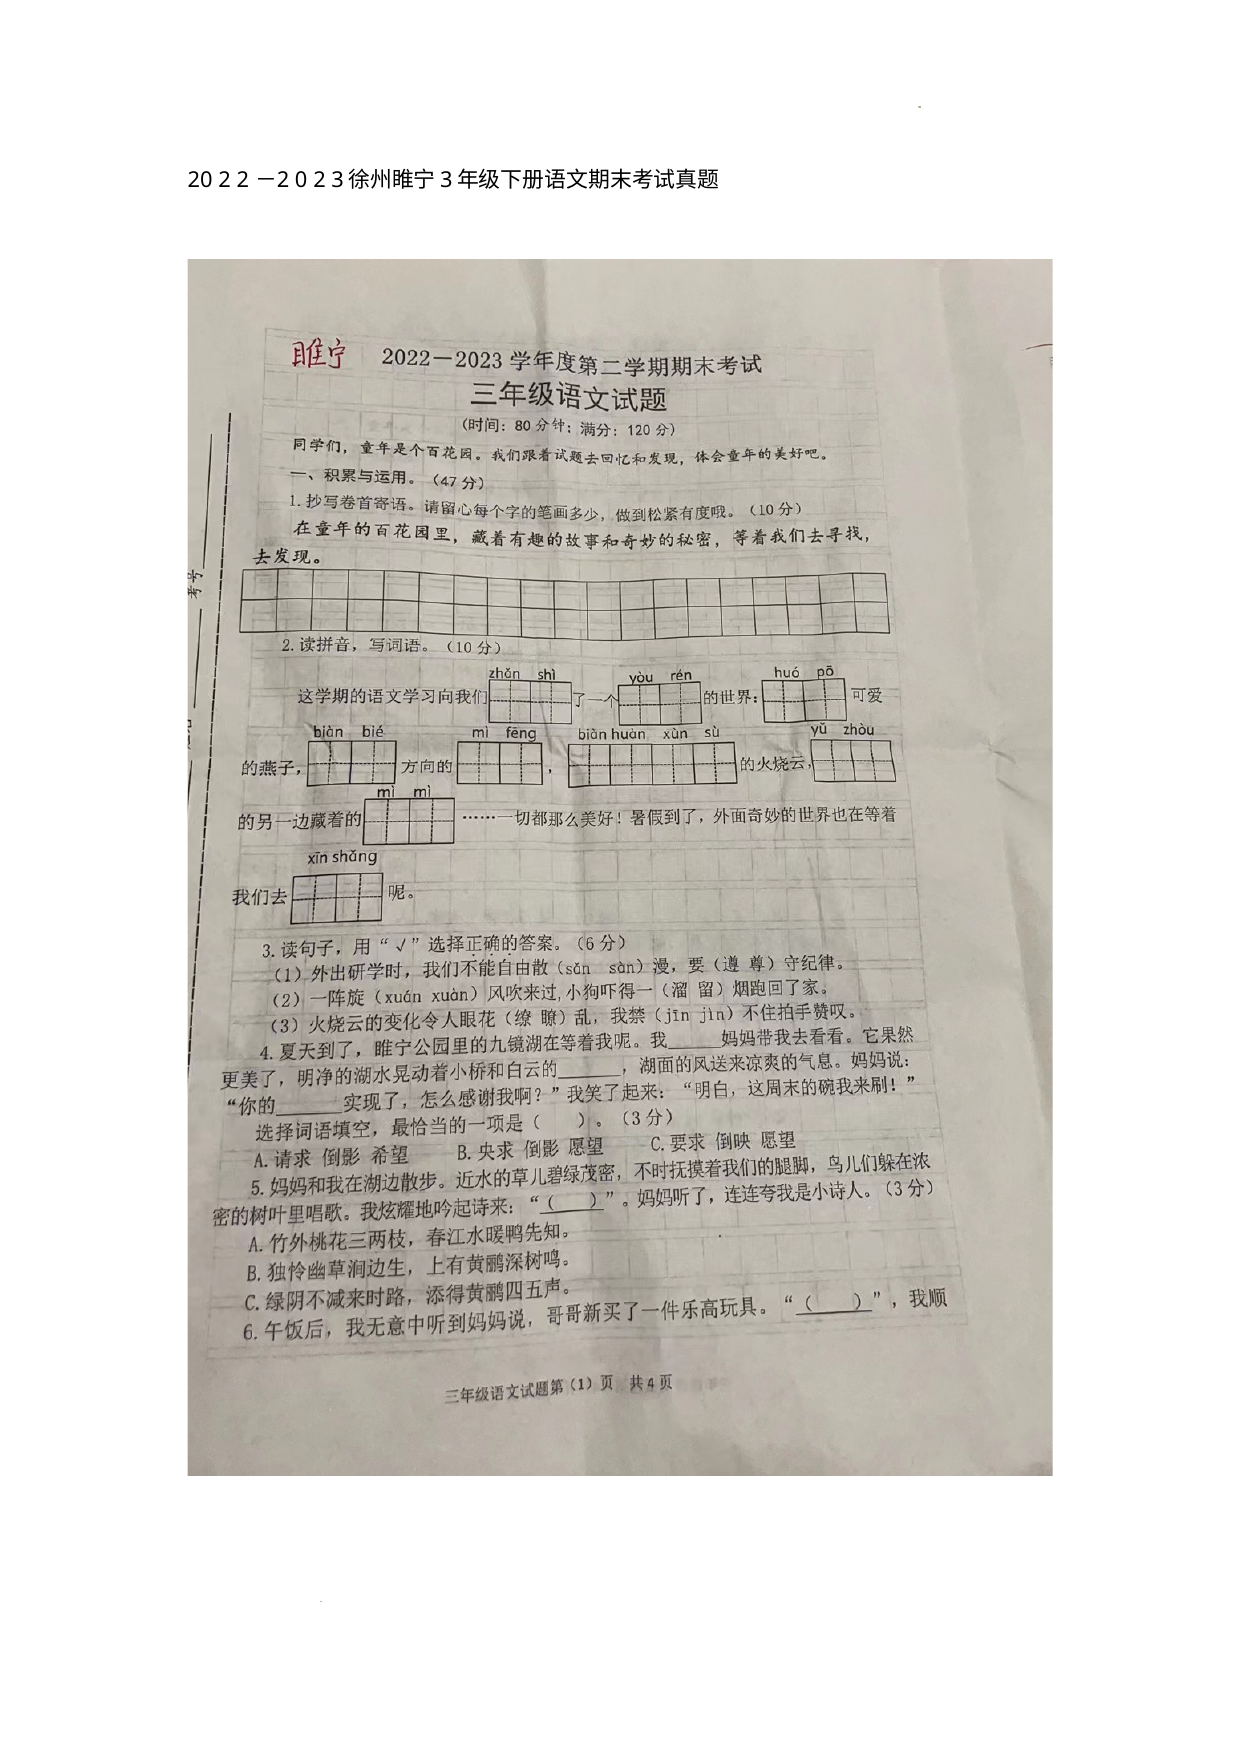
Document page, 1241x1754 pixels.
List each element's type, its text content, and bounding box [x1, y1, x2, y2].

picture [187, 259, 1053, 1476]
text 20 2 2 －2 0 2 3徐州睢宁3年级下册语文期末考试真题 [187, 162, 1053, 194]
